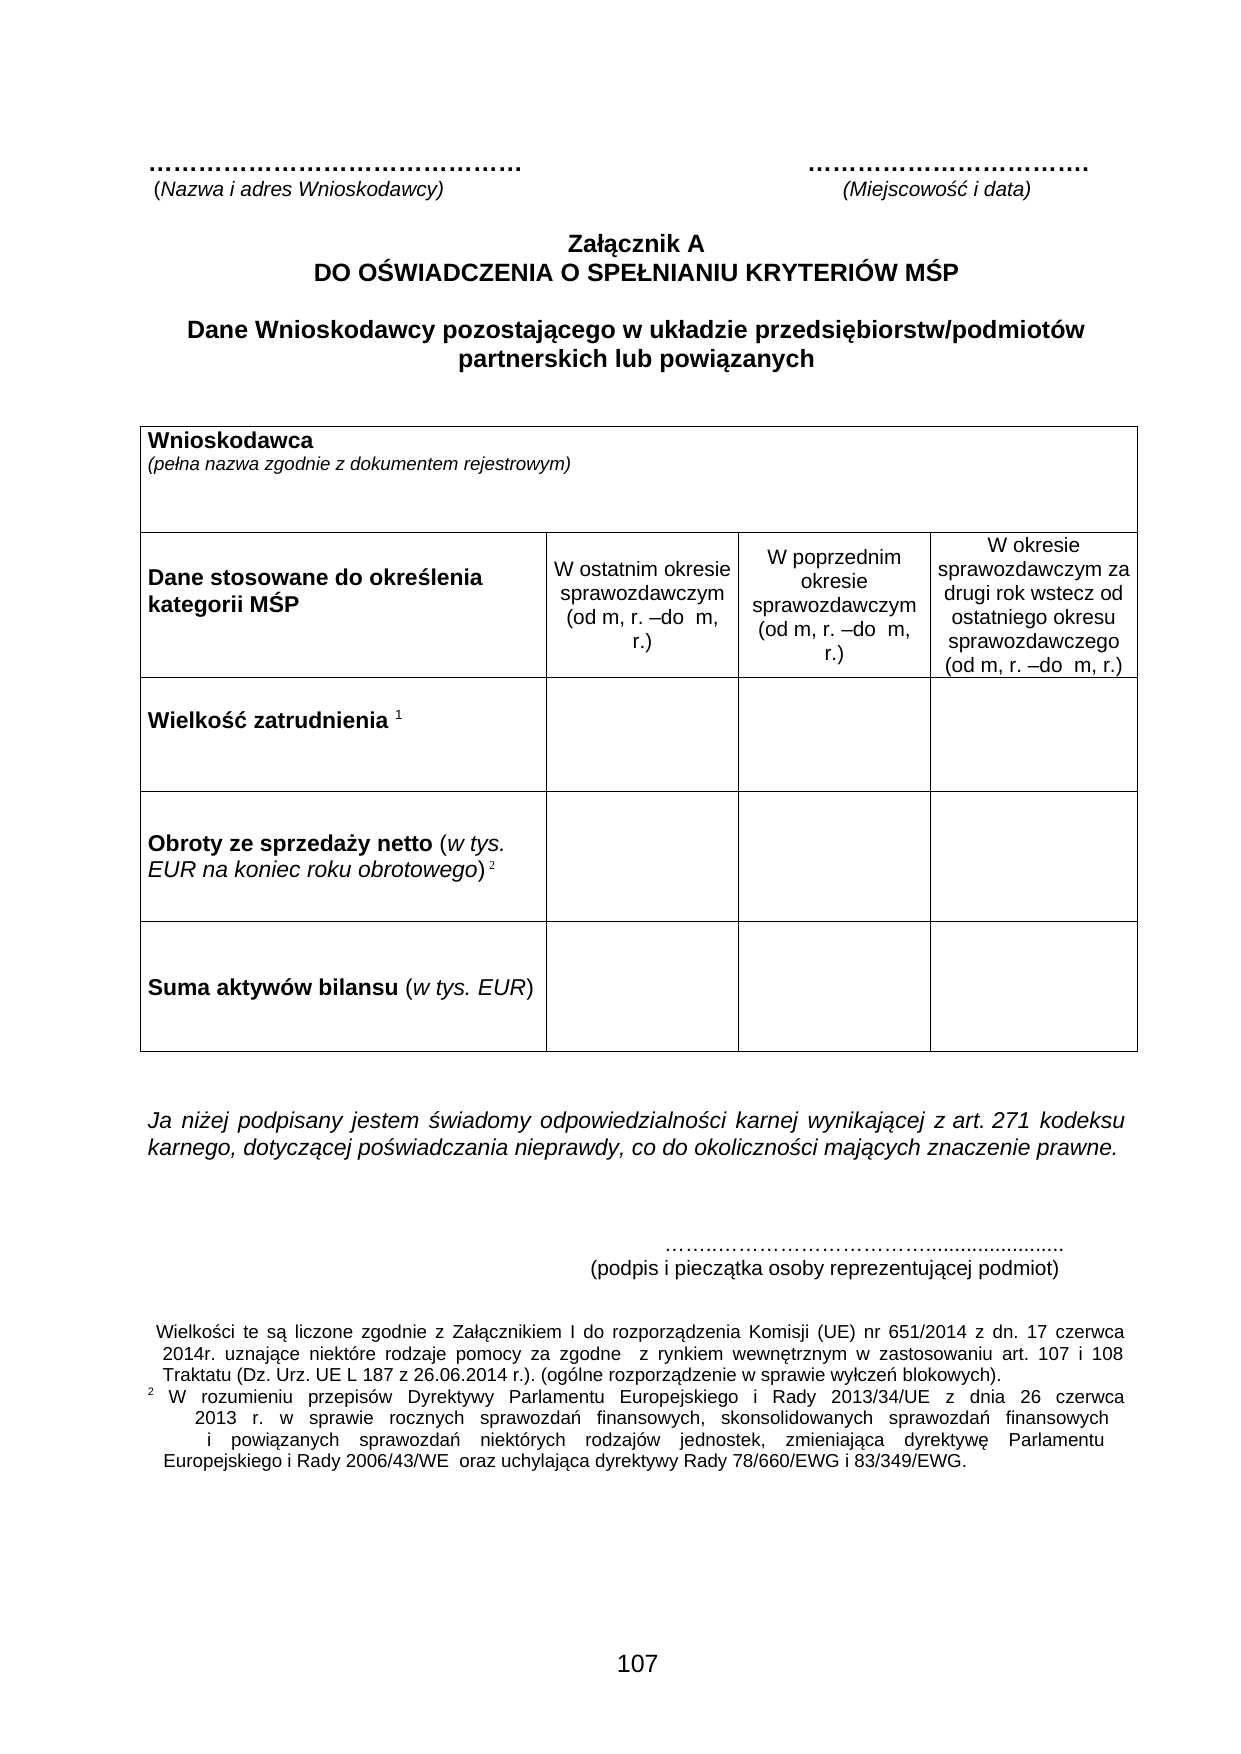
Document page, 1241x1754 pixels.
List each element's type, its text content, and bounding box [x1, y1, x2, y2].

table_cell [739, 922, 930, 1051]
text ……..…………………………........................ [664, 1232, 1125, 1256]
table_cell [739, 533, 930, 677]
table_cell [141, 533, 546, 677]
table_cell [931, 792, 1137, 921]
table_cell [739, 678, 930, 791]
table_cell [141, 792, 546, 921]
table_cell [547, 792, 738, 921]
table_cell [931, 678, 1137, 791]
text Ja niżej podpisany jestem świadomy odpowiedzialności karnej wynikającej z art. 271 kodeksu karnego, dotyczącej poświadczania nieprawdy, co do okoliczności mających znaczenie prawne. [148, 1107, 1125, 1160]
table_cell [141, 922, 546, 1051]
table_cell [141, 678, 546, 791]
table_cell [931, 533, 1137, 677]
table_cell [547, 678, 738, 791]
text 2 W rozumieniu przepisów Dyrektywy Parlamentu Europejskiego i Rady 2013/34/UE z dnia 26 czerwca 2013 r. w sprawie rocznych sprawozdań finansowych, skonsolidowanych sprawozdań finansowych i powiązanych sprawozdań niektórych rodzajów jednostek, zmieniająca dyrektywę Parlamentu Europejskiego i Rady 2006/43/WE oraz uchylająca dyrektywy Rady 78/660/EWG i 83/349/EWG. [148, 1386, 1125, 1472]
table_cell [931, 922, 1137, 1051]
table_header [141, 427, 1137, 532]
text DO OŚWIADCZENIA O SPEŁNIANIU KRYTERIÓW MŚP [148, 258, 1125, 287]
text Dane Wnioskodawcy pozostającego w układzie przedsiębiorstw/podmiotów partnerskich lub powiązanych [148, 315, 1125, 373]
text Załącznik A [148, 229, 1125, 258]
text (podpis i pieczątka osoby reprezentującej podmiot) [590, 1256, 1125, 1280]
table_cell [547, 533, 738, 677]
text Wielkości te są liczone zgodnie z Załącznikiem I do rozporządzenia Komisji (UE) nr 651/2014 z dn. 17 czerwca 2014r. uznające niektóre rodzaje pomocy za zgodne z rynkiem wewnętrznym w zastosowaniu art. 107 i 108 Traktatu (Dz. Urz. UE L 187 z 26.06.2014 r.). (ogólne rozporządzenie w sprawie wyłczeń blokowych). [148, 1321, 1125, 1386]
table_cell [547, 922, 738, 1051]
text (Nazwa i adres Wnioskodawcy) (Miejscowość i data) [148, 176, 1125, 200]
text ……………………………………… ……………………………. [148, 148, 1125, 176]
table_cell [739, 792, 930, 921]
